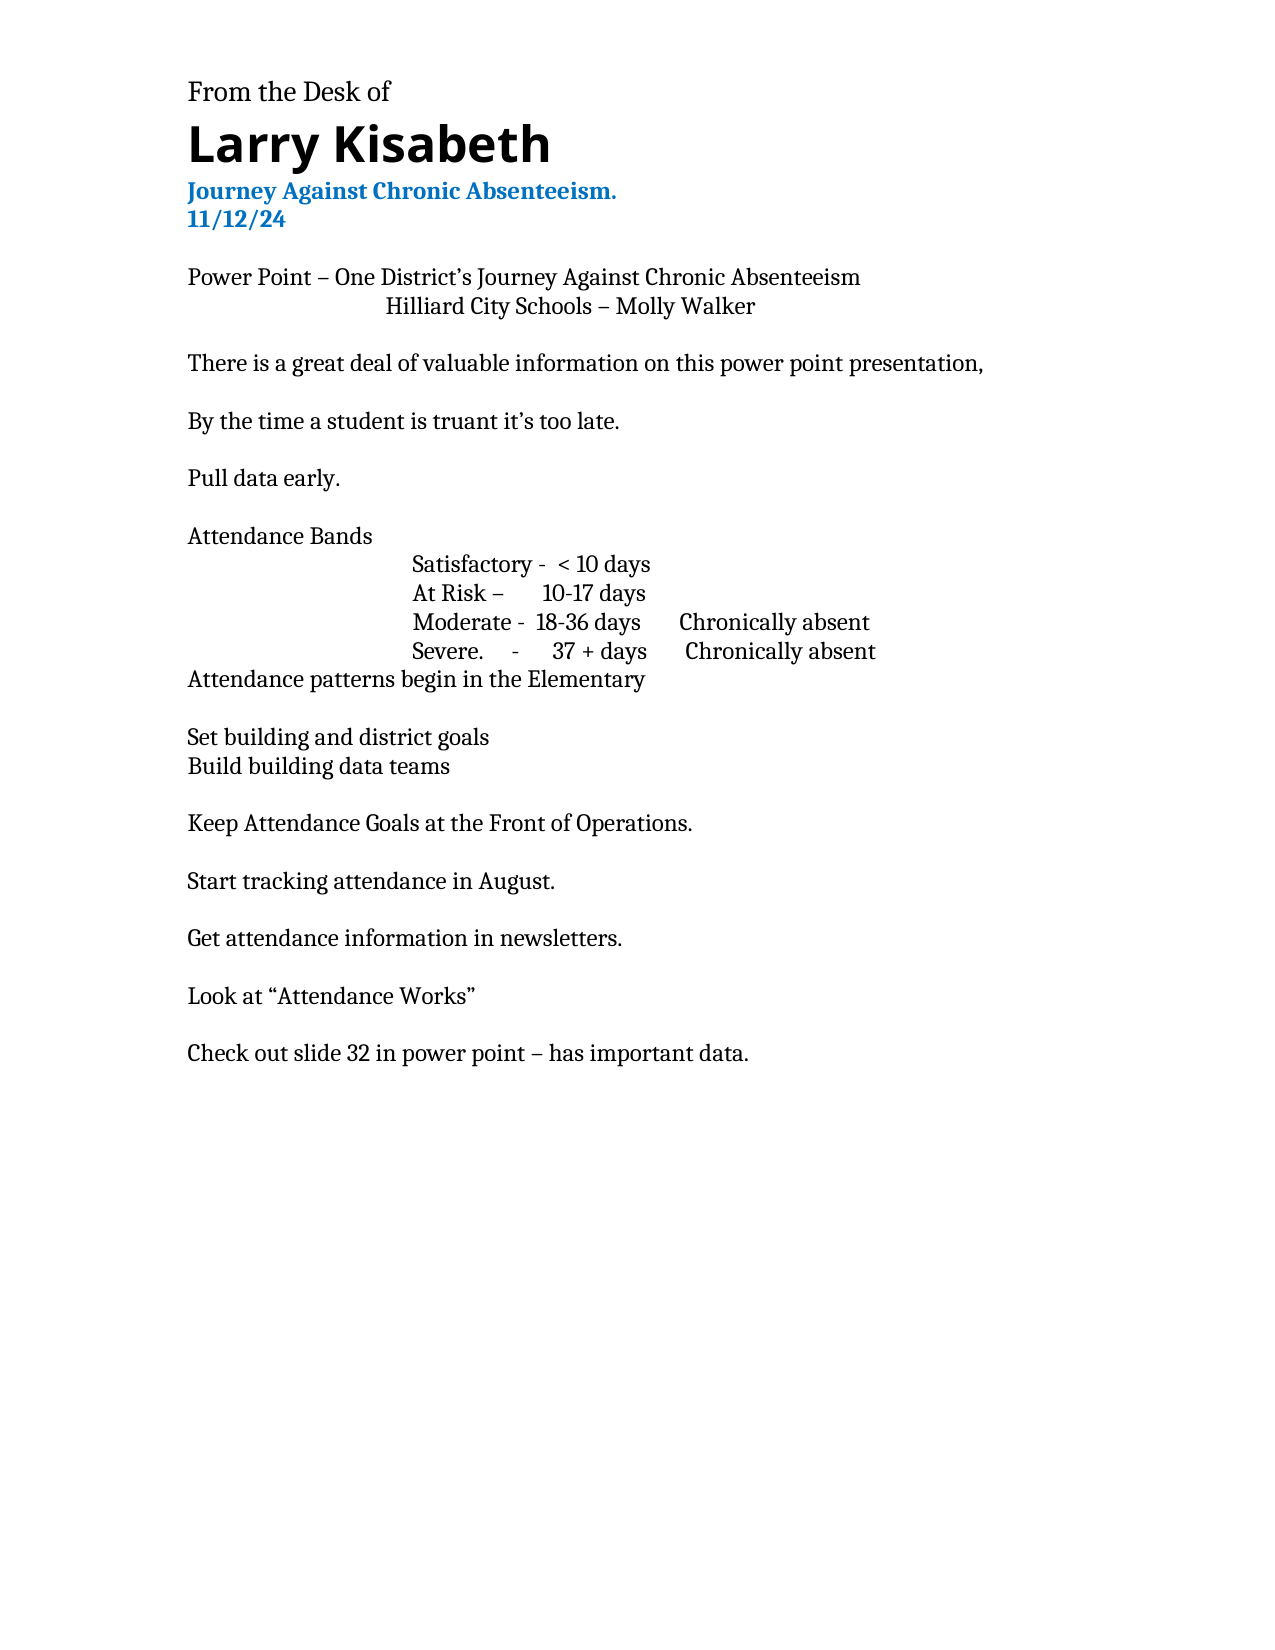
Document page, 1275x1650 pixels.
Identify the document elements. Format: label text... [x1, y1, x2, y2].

text Set building and district goals [187, 723, 1087, 752]
text There is a great deal of valuable information on this power point presentation, [187, 349, 1087, 378]
text By the time a student is truant it’s too late. [187, 407, 1087, 435]
text Moderate - 18-36 days Chronically absent [187, 608, 1087, 637]
text Attendance Bands [187, 522, 1087, 550]
text Pull data early. [187, 464, 1087, 493]
text Journey Against Chronic Absenteeism. [187, 177, 1087, 205]
text Power Point – One District’s Journey Against Chronic Absenteeism [187, 263, 1087, 292]
text Look at “Attendance Works” [187, 982, 1087, 1010]
text Attendance patterns begin in the Elementary [187, 665, 1087, 694]
text Start tracking attendance in August. [187, 867, 1087, 895]
text Satisfactory - < 10 days [187, 550, 1087, 579]
text Hilliard City Schools – Molly Walker [187, 292, 1087, 320]
text Build building data teams [187, 752, 1087, 780]
text Check out slide 32 in power point – has important data. [187, 1039, 1087, 1068]
text 11/12/24 [187, 205, 1087, 234]
text Get attendance information in newsletters. [187, 924, 1087, 953]
text Keep Attendance Goals at the Front of Operations. [187, 809, 1087, 838]
text At Risk – 10-17 days [187, 579, 1087, 608]
text Severe. - 37 + days Chronically absent [187, 637, 1087, 665]
